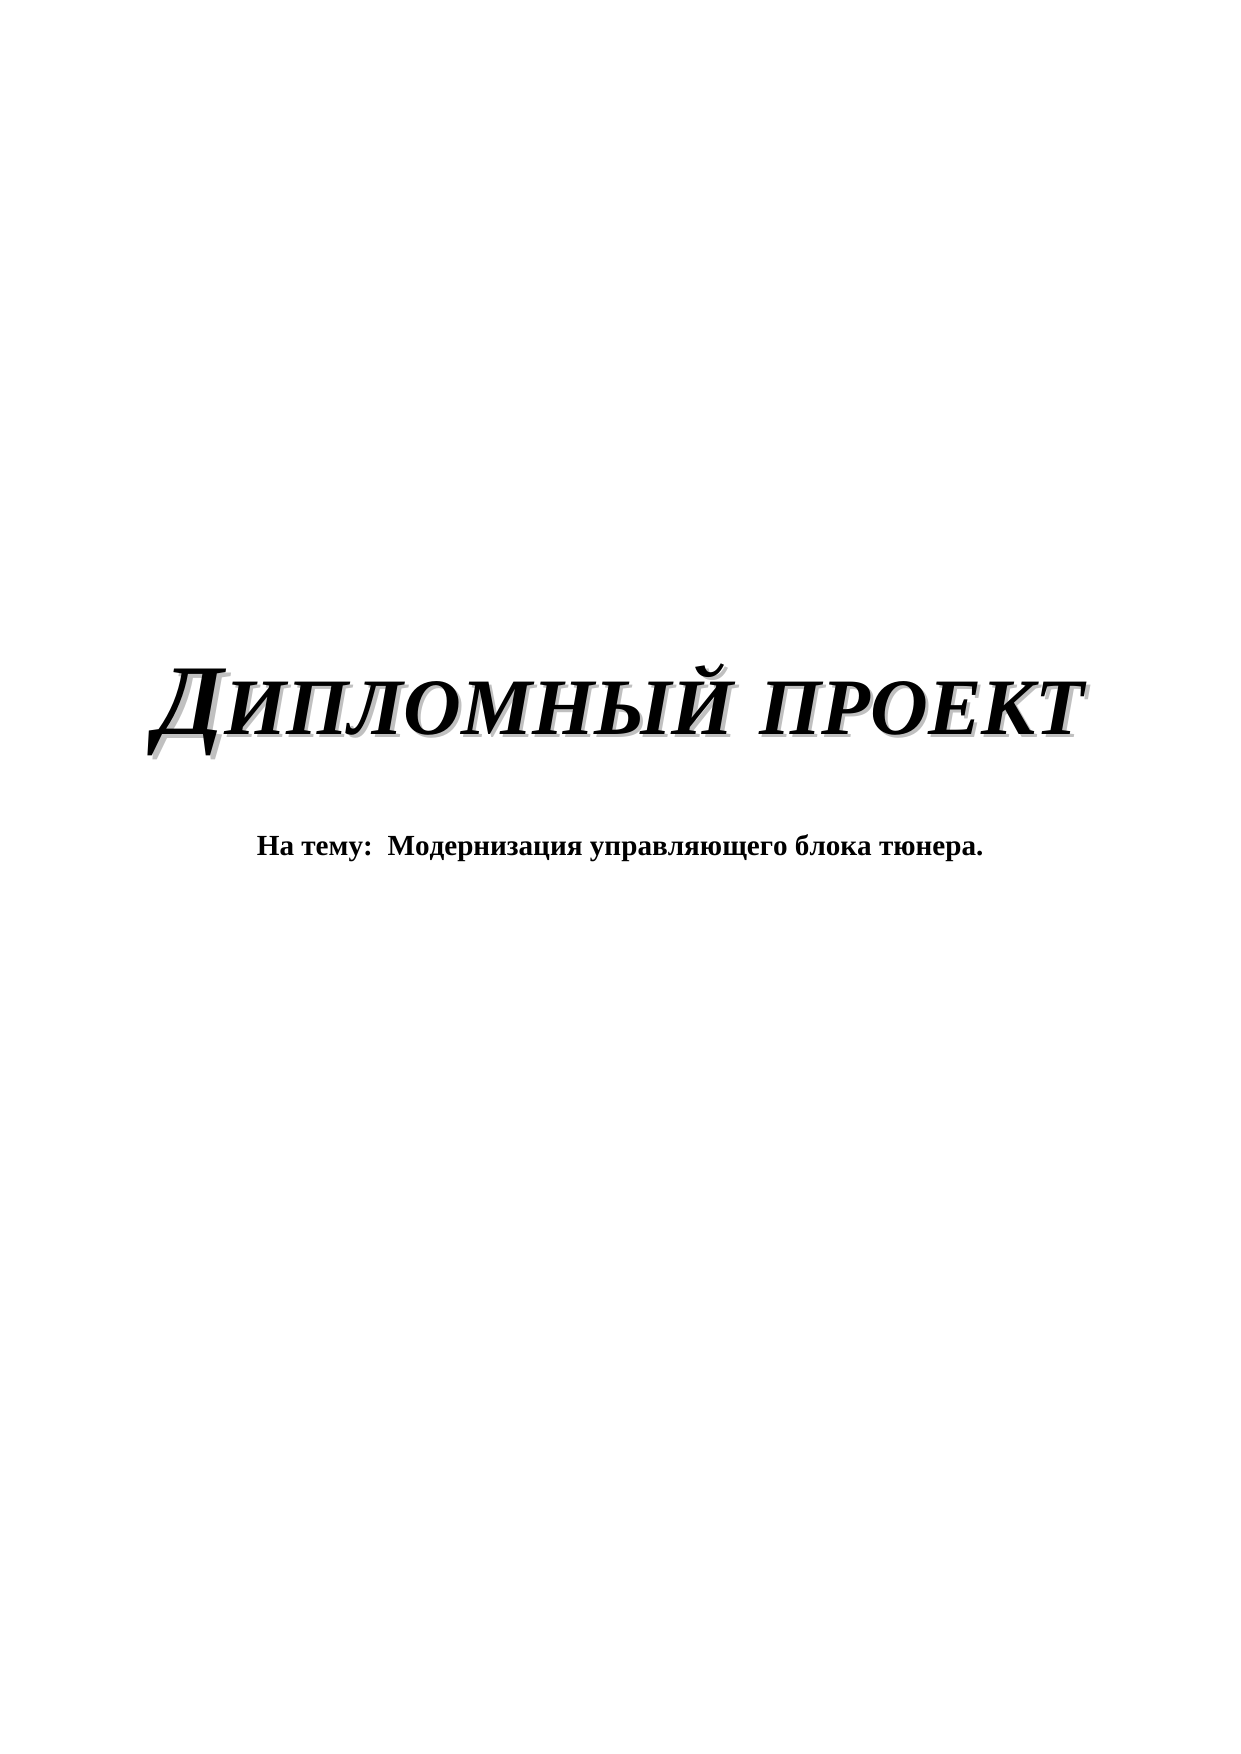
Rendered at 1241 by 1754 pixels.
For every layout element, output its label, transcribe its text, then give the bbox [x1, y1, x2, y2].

text На тему: Модернизация управляющего блока тюнера. [118, 828, 1122, 861]
subtitle Дипломный проект [118, 641, 1122, 756]
